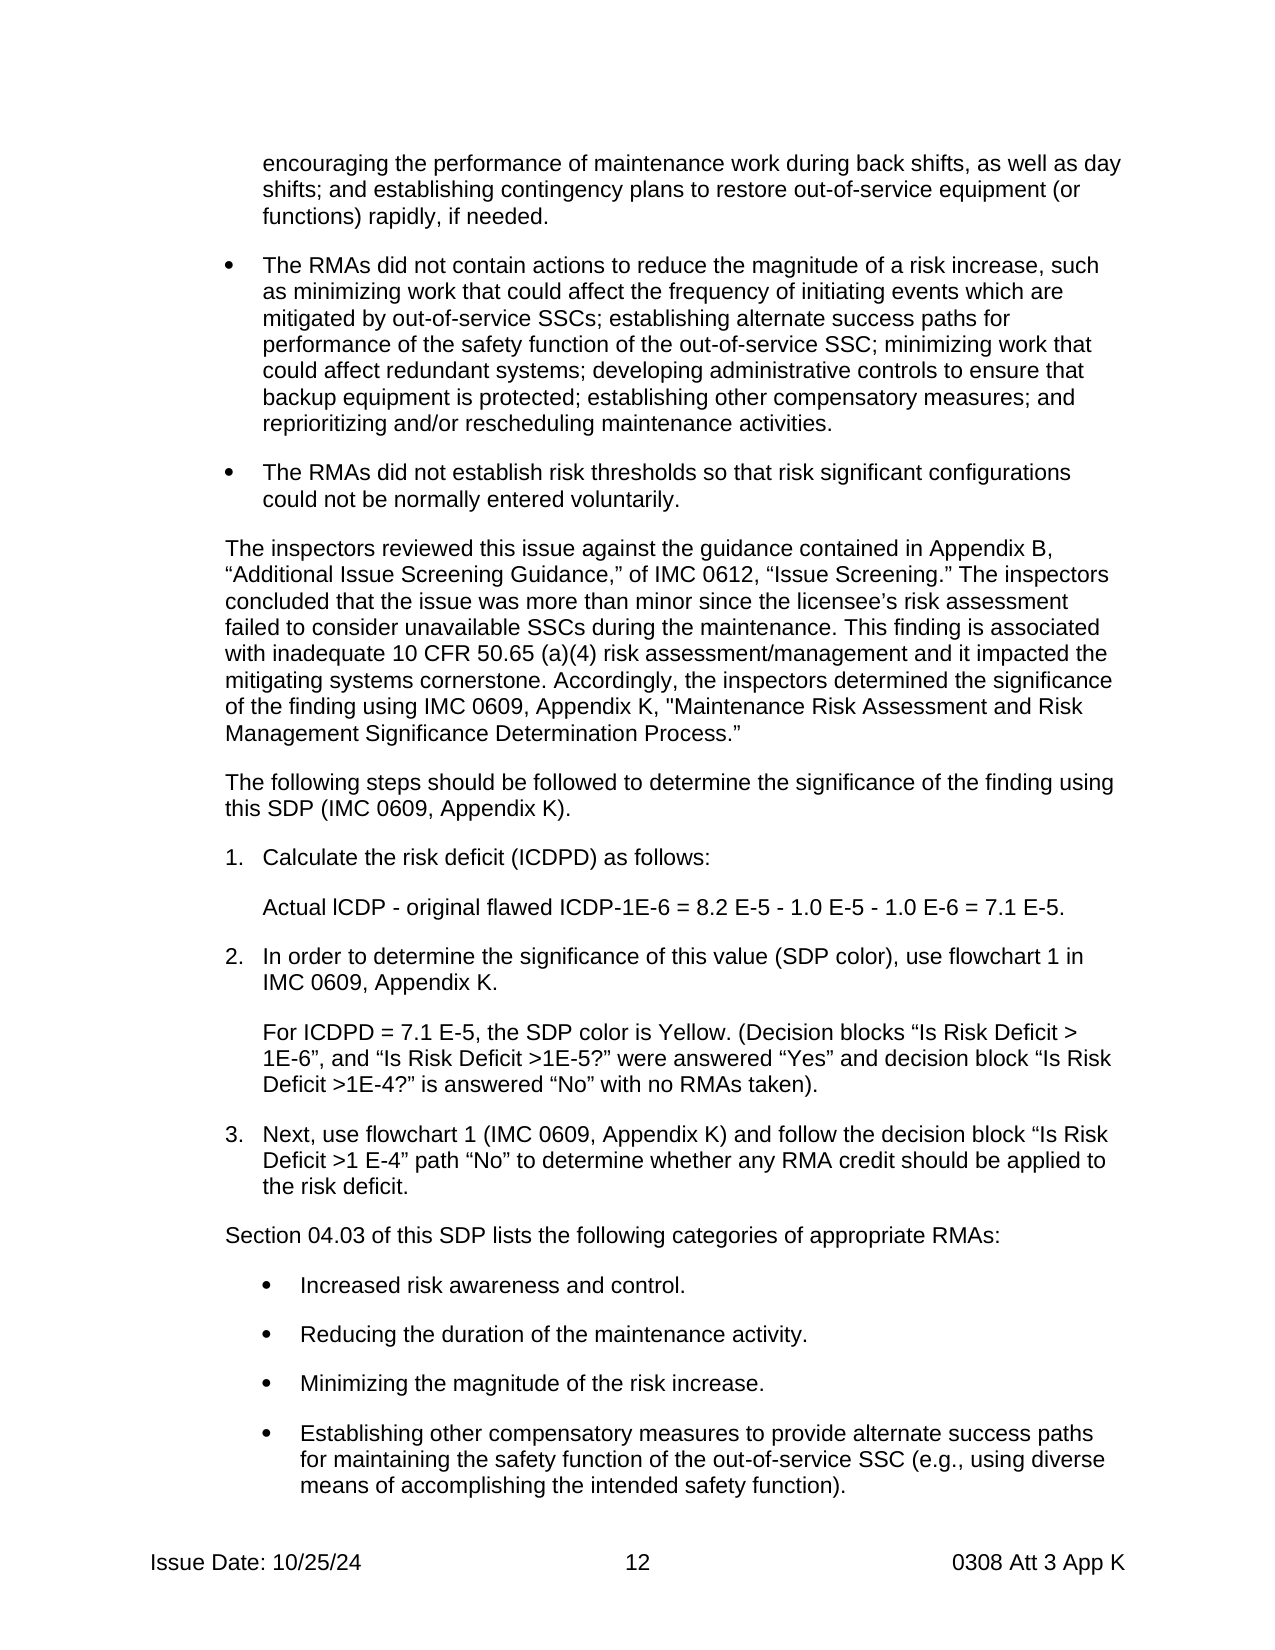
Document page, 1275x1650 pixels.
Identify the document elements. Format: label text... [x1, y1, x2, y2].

list Increased risk awareness and control. [262, 1272, 1125, 1298]
list Calculate the risk deficit (ICDPD) as follows: [225, 844, 1125, 871]
list In order to determine the significance of this value (SDP color), use flowchart 1 in IMC 0609, Appendix K. [225, 943, 1125, 996]
list Establishing other compensatory measures to provide alternate success paths for maintaining the safety function of the out-of-service SSC (e.g., using diverse means of accomplishing the intended safety function). [262, 1419, 1125, 1499]
list Next, use flowchart 1 (IMC 0609, Appendix K) and follow the decision block “Is Risk Deficit >1 E-4” path “No” to determine whether any RMA credit should be applied to the risk deficit. [225, 1121, 1125, 1199]
list Minimizing the magnitude of the risk increase. [262, 1370, 1125, 1397]
text The inspectors reviewed this issue against the guidance contained in Appendix B, “Additional Issue Screening Guidance,” of IMC 0612, “Issue Screening.” The inspectors concluded that the issue was more than minor since the licensee’s risk assessment failed to consider unavailable SSCs during the maintenance. This finding is associated with inadequate 10 CFR 50.65 (a)(4) risk assessment/management and it impacted the mitigating systems cornerstone. Accordingly, the inspectors determined the significance of the finding using IMC 0609, Appendix K, "Maintenance Risk Assessment and Risk Management Significance Determination Process.” [225, 535, 1125, 746]
list Reducing the duration of the maintenance activity. [262, 1321, 1125, 1347]
text The following steps should be followed to determine the significance of the finding using this SDP (IMC 0609, Appendix K). [225, 769, 1125, 821]
list The RMAs did not establish risk thresholds so that risk significant configurations could not be normally entered voluntarily. [225, 459, 1125, 512]
text Section 04.03 of this SDP lists the following categories of appropriate RMAs: [225, 1222, 1125, 1249]
text Actual lCDP - original flawed ICDP-1E-6 = 8.2 E-5 - 1.0 E-5 - 1.0 E-6 = 7.1 E-5. [262, 894, 1125, 920]
text For ICDPD = 7.1 E-5, the SDP color is Yellow. (Decision blocks “Is Risk Deficit > 1E-6”, and “Is Risk Deficit >1E-5?” were answered “Yes” and decision block “Is Risk Deficit >1E-4?” is answered “No” with no RMAs taken). [262, 1018, 1125, 1098]
list The RMAs did not contain actions to reduce the magnitude of a risk increase, such as minimizing work that could affect the frequency of initiating events which are mitigated by out-of-service SSCs; establishing alternate success paths for performance of the safety function of the out-of-service SSC; minimizing work that could affect redundant systems; developing administrative controls to ensure that backup equipment is protected; establishing other compensatory measures; and reprioritizing and/or rescheduling maintenance activities. [225, 252, 1125, 436]
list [225, 150, 1125, 229]
